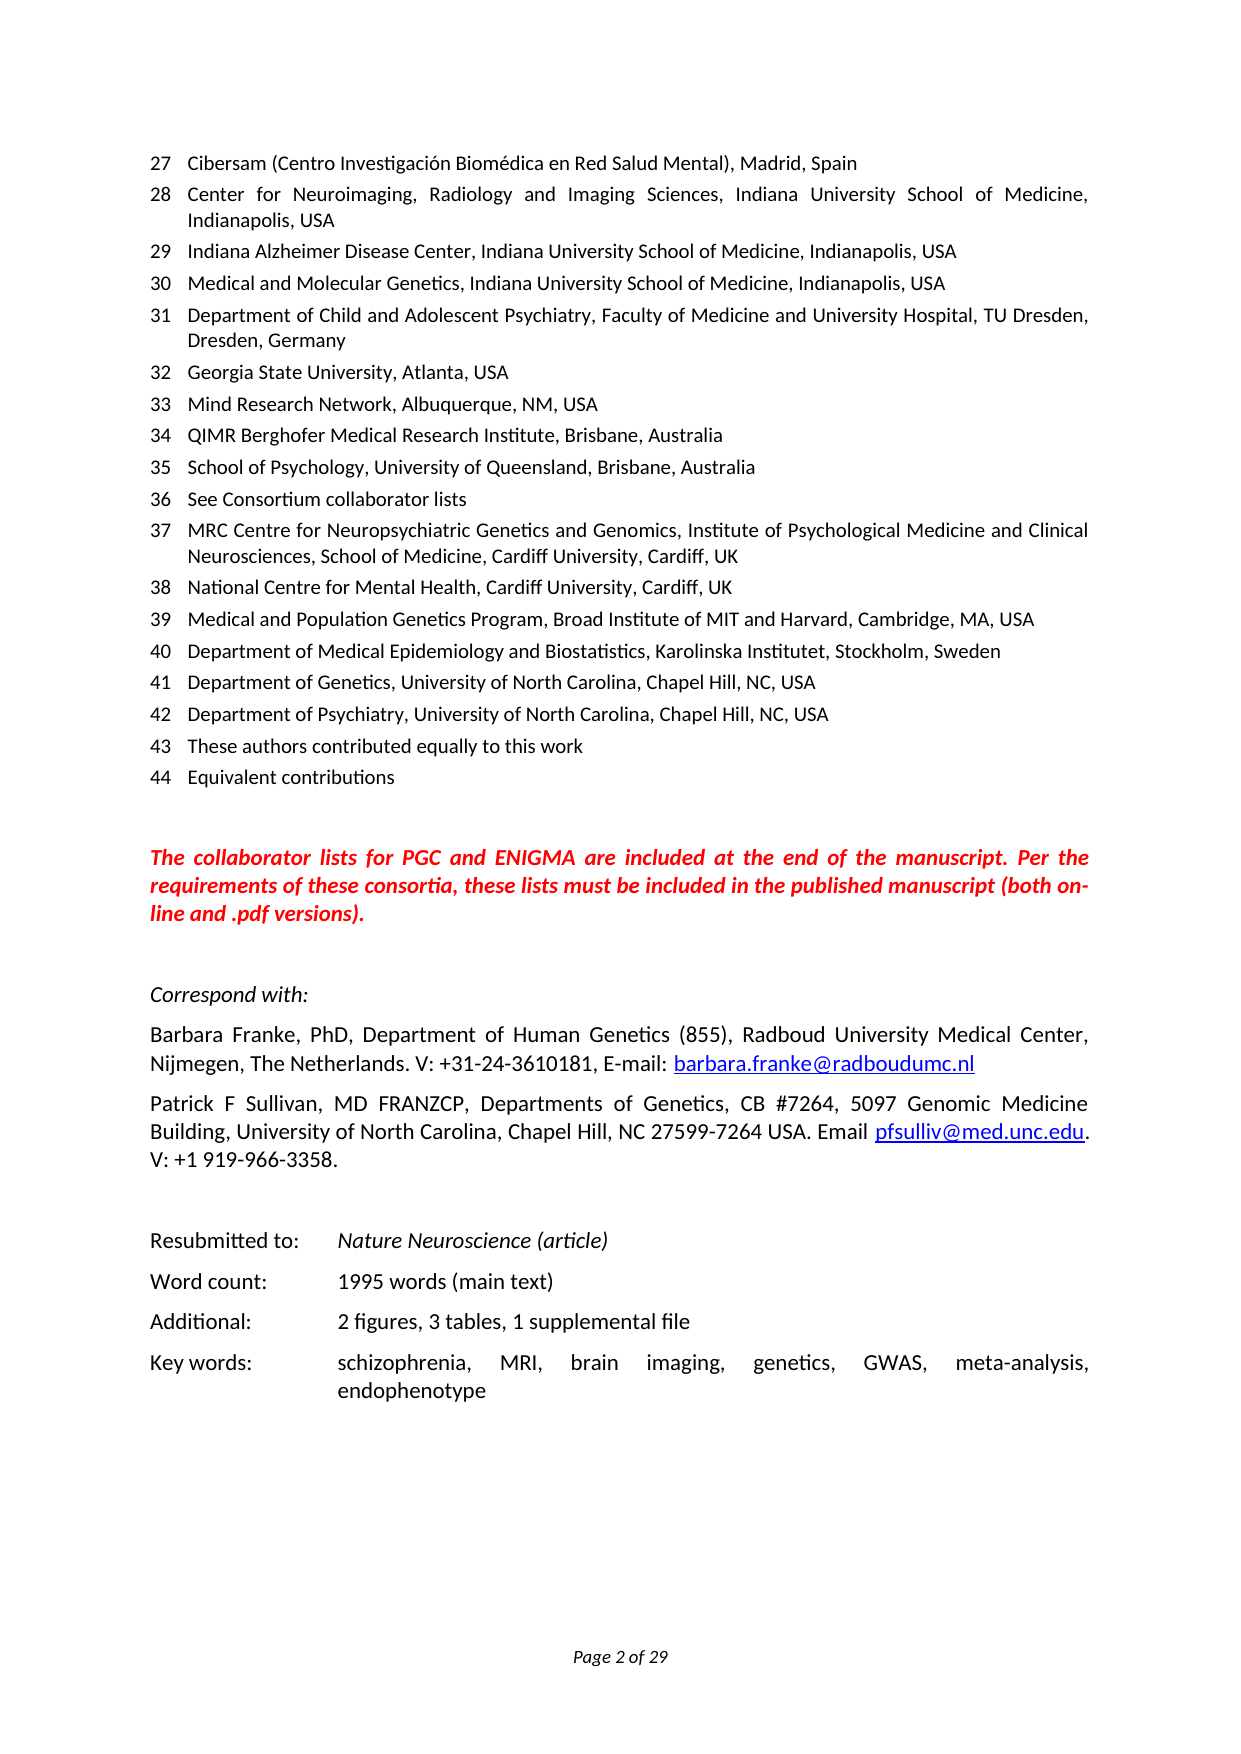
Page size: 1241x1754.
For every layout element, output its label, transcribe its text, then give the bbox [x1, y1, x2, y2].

text Correspond with: [150, 980, 1090, 1008]
text 30 Medical and Molecular Genetics, Indiana University School of Medicine, Indianapolis, USA [150, 270, 1090, 296]
text 34 QIMR Berghofer Medical Research Institute, Brisbane, Australia [150, 422, 1090, 448]
text 28 Center for Neuroimaging, Radiology and Imaging Sciences, Indiana University School of Medicine, Indianapolis, USA [150, 182, 1090, 232]
text 43 These authors contributed equally to this work [150, 733, 1090, 758]
text 40 Department of Medical Epidemiology and Biostatistics, Karolinska Institutet, Stockholm, Sweden [150, 638, 1090, 663]
text Barbara Franke, PhD, Department of Human Genetics (855), Radboud University Medical Center, Nijmegen, The Netherlands. V: +31-24-3610181, E-mail: barbara.franke@radboudumc.nl [150, 1021, 1090, 1077]
text 44 Equivalent contributions [150, 764, 1090, 790]
text 38 National Centre for Mental Health, Cardiff University, Cardiff, UK [150, 574, 1090, 600]
text Patrick F Sullivan, MD FRANZCP, Departments of Genetics, CB #7264, 5097 Genomic Medicine Building, University of North Carolina, Chapel Hill, NC 27599-7264 USA. Email pfsulliv@med.unc.edu. V: +1 919-966-3358. [150, 1089, 1090, 1173]
text 37 MRC Centre for Neuropsychiatric Genetics and Genomics, Institute of Psychological Medicine and Clinical Neurosciences, School of Medicine, Cardiff University, Cardiff, UK [150, 517, 1090, 568]
text Resubmitted to: Nature Neuroscience (article) [150, 1226, 1090, 1254]
text The collaborator lists for PGC and ENIGMA are included at the end of the manuscript. Per the requirements of these consortia, these lists must be included in the published manuscript (both on-line and .pdf versions). [150, 843, 1090, 927]
text Key words: schizophrenia, MRI, brain imaging, genetics, GWAS, meta-analysis, endophenotype [150, 1348, 1090, 1404]
text 41 Department of Genetics, University of North Carolina, Chapel Hill, NC, USA [150, 669, 1090, 695]
text 32 Georgia State University, Atlanta, USA [150, 359, 1090, 384]
text 31 Department of Child and Adolescent Psychiatry, Faculty of Medicine and University Hospital, TU Dresden, Dresden, Germany [150, 302, 1090, 353]
text Word count: 1995 words (main text) [150, 1267, 1090, 1295]
text 27 Cibersam (Centro Investigación Biomédica en Red Salud Mental), Madrid, Spain [150, 150, 1090, 175]
text 39 Medical and Population Genetics Program, Broad Institute of MIT and Harvard, Cambridge, MA, USA [150, 606, 1090, 632]
text 29 Indiana Alzheimer Disease Center, Indiana University School of Medicine, Indianapolis, USA [150, 239, 1090, 264]
text 33 Mind Research Network, Albuquerque, NM, USA [150, 391, 1090, 416]
text 42 Department of Psychiatry, University of North Carolina, Chapel Hill, NC, USA [150, 701, 1090, 727]
text 36 See Consortium collaborator lists [150, 486, 1090, 511]
text Additional: 2 figures, 3 tables, 1 supplemental file [150, 1307, 1090, 1335]
text 35 School of Psychology, University of Queensland, Brisbane, Australia [150, 454, 1090, 479]
